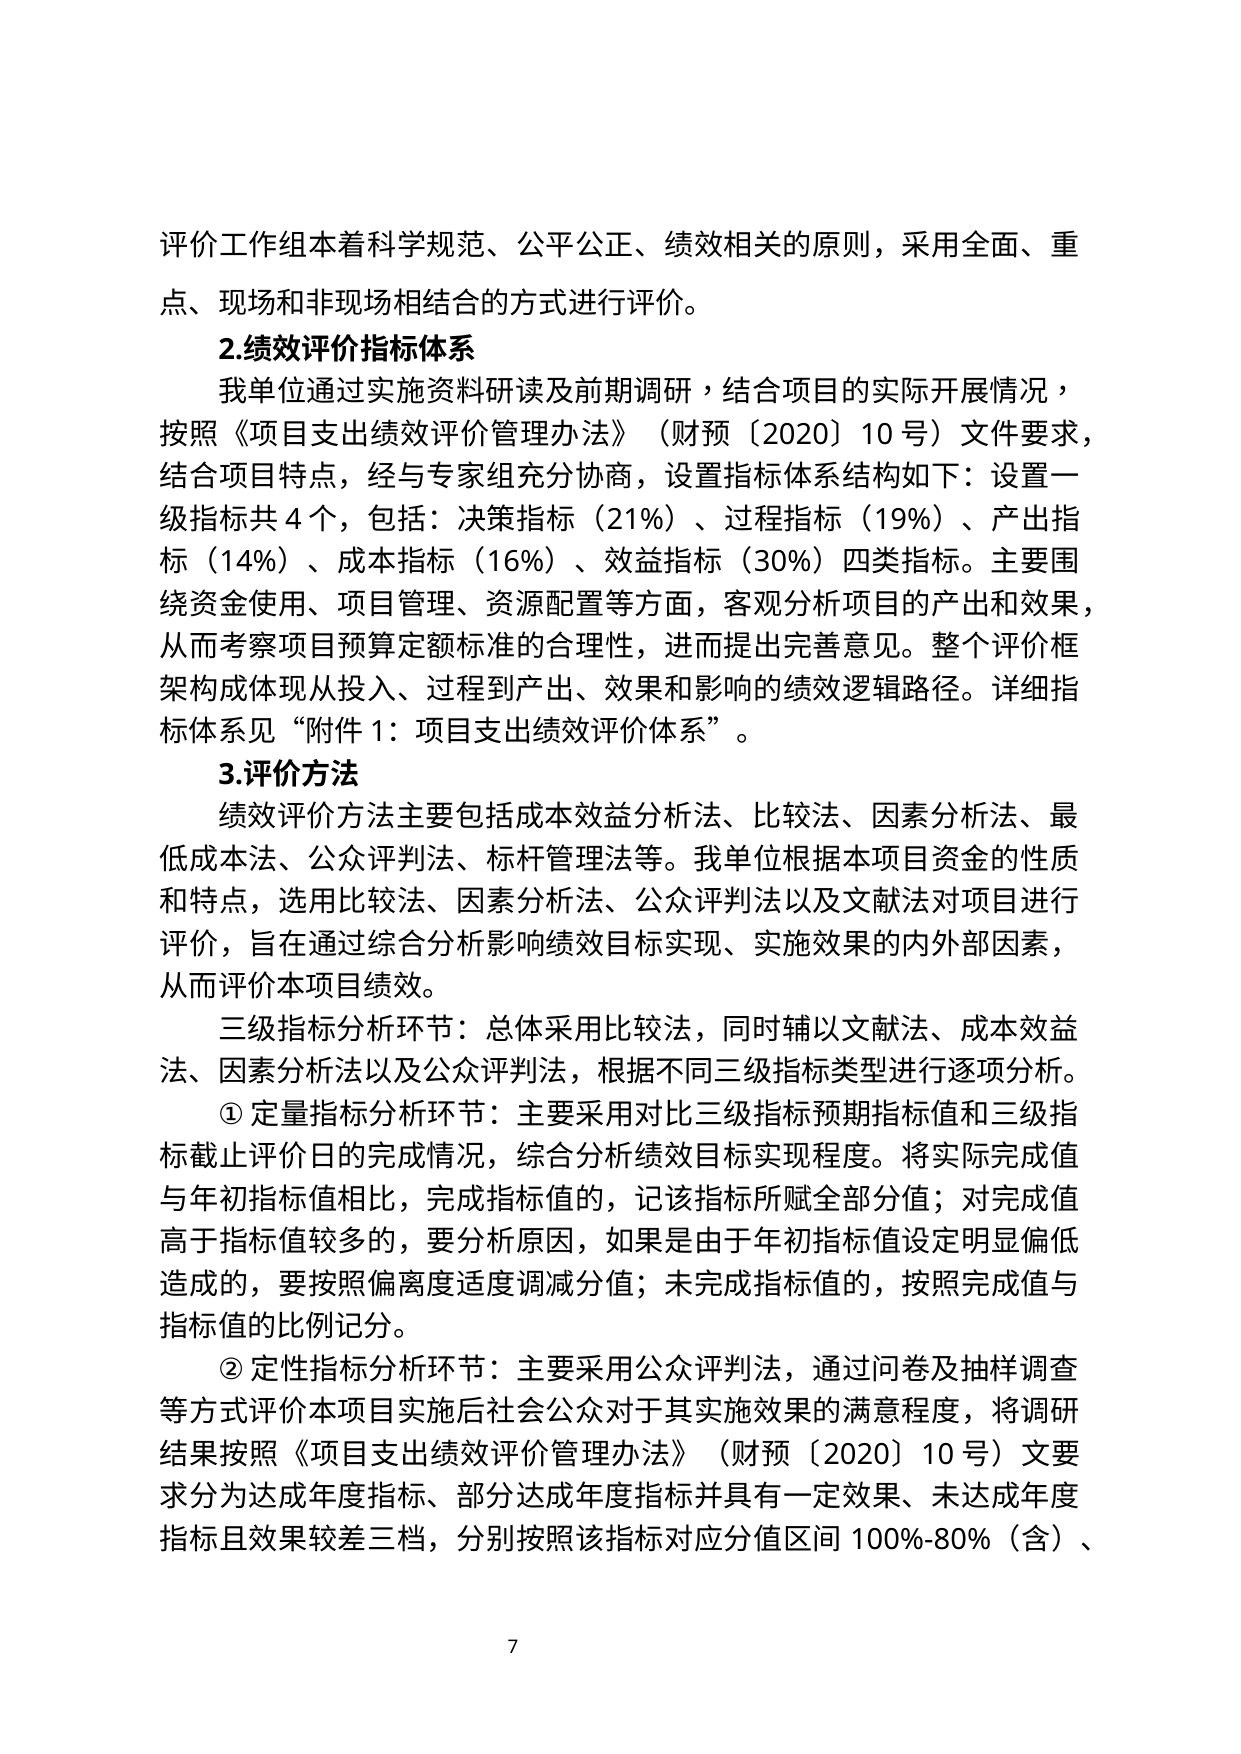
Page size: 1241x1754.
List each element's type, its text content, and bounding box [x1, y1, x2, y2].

text ①定量指标分析环节：主要采用对比三级指标预期指标值和三级指标截止评价日的完成情况，综合分析绩效目标实现程度。将实际完成值与年初指标值相比，完成指标值的，记该指标所赋全部分值；对完成值高于指标值较多的，要分析原因，如果是由于年初指标值设定明显偏低造成的，要按照偏离度适度调减分值；未完成指标值的，按照完成值与指标值的比例记分。 [159, 1090, 1081, 1345]
text 我单位通过实施资料研读及前期调研，结合项目的实际开展情况，按照《项目支出绩效评价管理办法》（财预〔2020〕10号）文件要求，结合项目特点，经与专家组充分协商，设置指标体系结构如下：设置一级指标共4个，包括：决策指标（21%）、过程指标（19%）、产出指标（14%）、成本指标（16%）、效益指标（30%）四类指标。主要围绕资金使用、项目管理、资源配置等方面，客观分析项目的产出和效果，从而考察项目预算定额标准的合理性，进而提出完善意见。整个评价框架构成体现从投入、过程到产出、效果和影响的绩效逻辑路径。详细指标体系见“附件1：项目支出绩效评价体系”。 [159, 368, 1081, 750]
subtitle 2.绩效评价指标体系 [159, 325, 1081, 368]
subtitle 3.评价方法 [159, 750, 1081, 793]
text 绩效评价方法主要包括成本效益分析法、比较法、因素分析法、最低成本法、公众评判法、标杆管理法等。我单位根据本项目资金的性质和特点，选用比较法、因素分析法、公众评判法以及文献法对项目进行评价，旨在通过综合分析影响绩效目标实现、实施效果的内外部因素，从而评价本项目绩效。 [159, 793, 1081, 1005]
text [159, 1345, 1081, 1558]
text 三级指标分析环节：总体采用比较法，同时辅以文献法、成本效益法、因素分析法以及公众评判法，根据不同三级指标类型进行逐项分析。 [159, 1005, 1081, 1090]
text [159, 209, 1081, 325]
